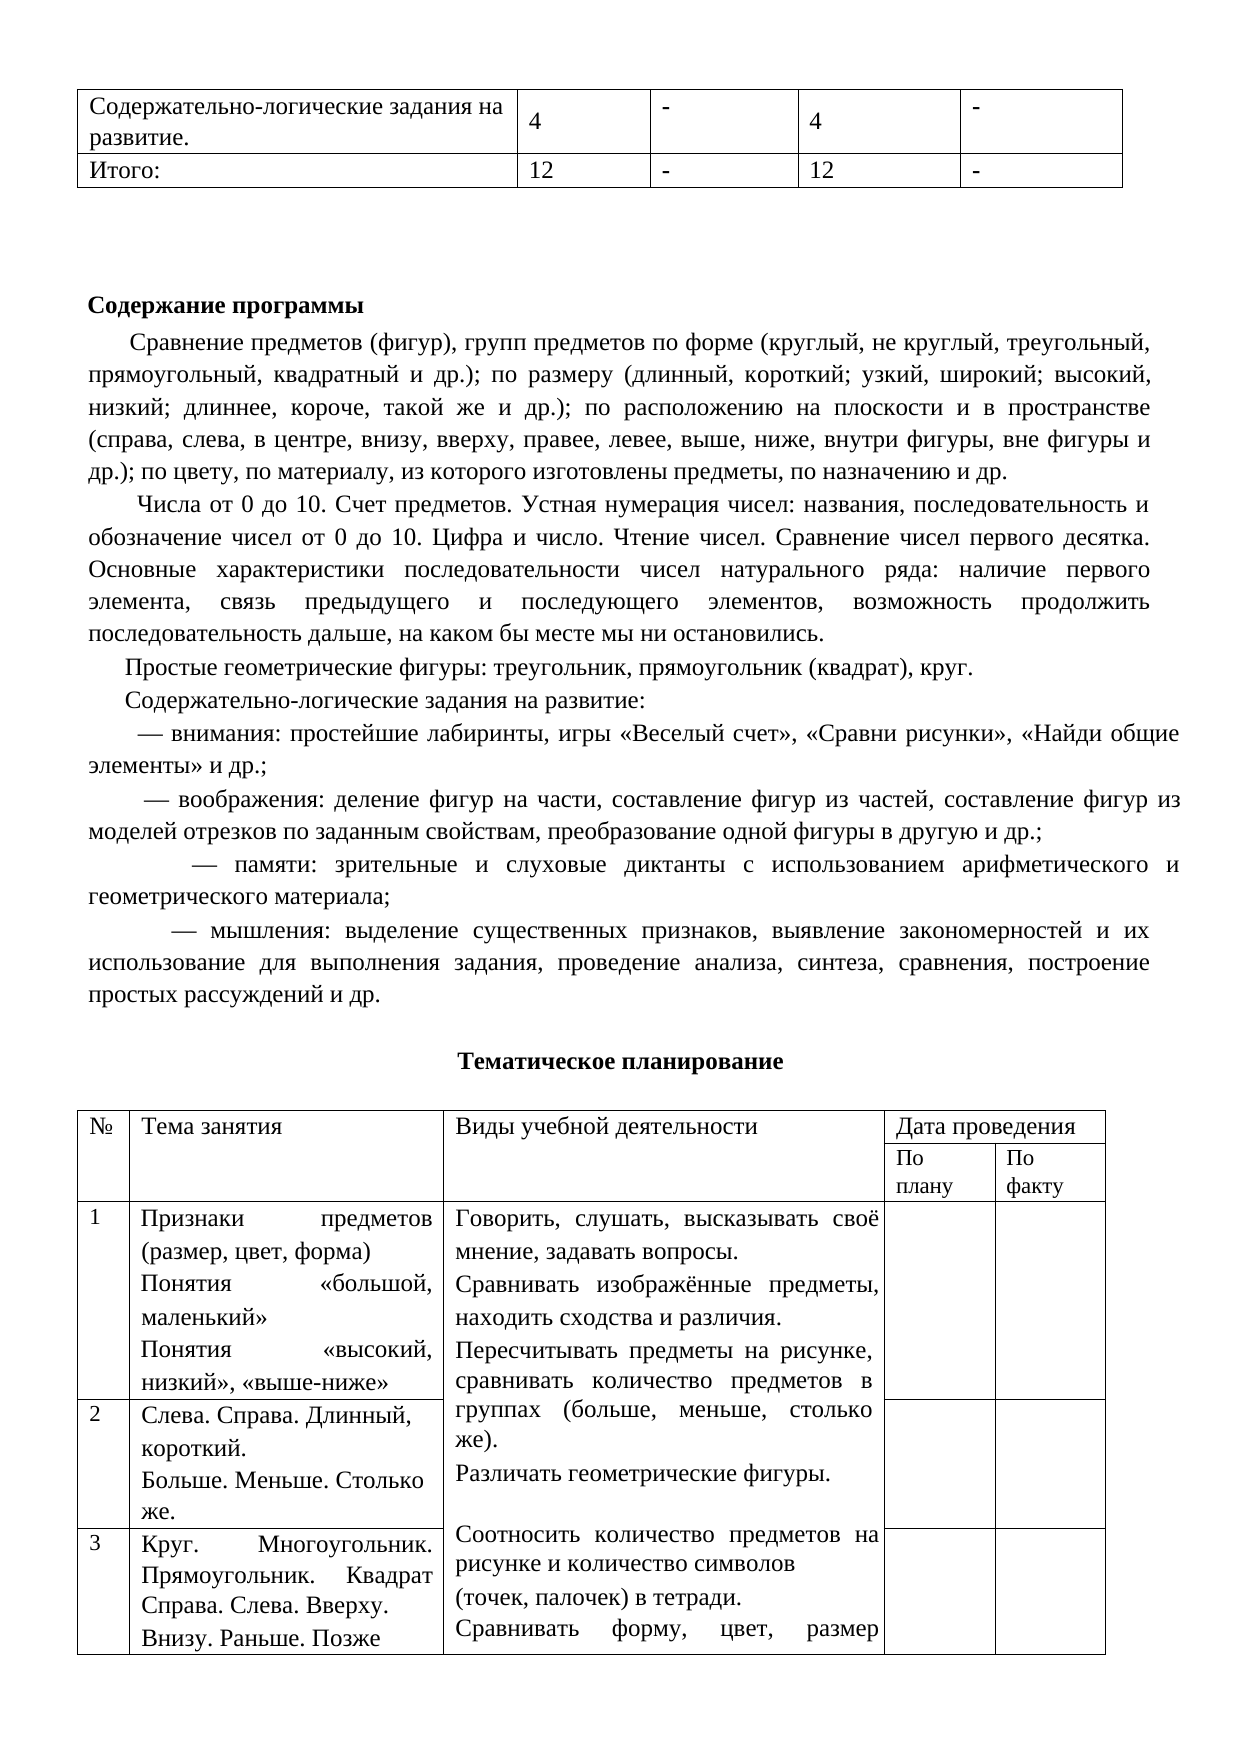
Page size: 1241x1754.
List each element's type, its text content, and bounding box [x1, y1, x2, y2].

table_cell Круг. Многоугольник. Прямоугольник. Квадрат Справа. Слева. Вверху. Внизу. Раньше. Позже [130, 1529, 443, 1654]
table_cell [885, 1400, 995, 1527]
table_cell Признаки предметов (размер, цвет, форма) Понятия «большой, маленький» Понятия «высокий, низкий», «выше-ниже» [130, 1202, 443, 1398]
subtitle Содержание программы [87, 290, 1181, 319]
table_header Тема занятия [130, 1111, 443, 1201]
table_cell 4 [518, 90, 650, 153]
table_cell 3 [78, 1529, 129, 1654]
table_cell - [961, 90, 1122, 153]
text Сравнение предметов (фигур), групп предметов по форме (круглый, не круглый, треугольный, прямоугольный, квадратный и др.); по размеру (длинный, короткий; узкий, широкий; высокий, низкий; длиннее, короче, такой же и др.); по расположению на плоскости и в пространстве (справа, слева, в центре, внизу, вверху, правее, левее, выше, ниже, внутри фигуры, вне фигуры и др.); по цвету, по материалу, из которого изготовлены предметы, по назначению и др. [87, 327, 1152, 485]
table_cell Говорить, слушать, высказывать своё мнение, задавать вопросы. Сравнивать изображённые предметы, находить сходства и различия. Пересчитывать предметы на рисунке, сравнивать количество предметов в группах (больше, меньше, столько же). Различать геометрические фигуры. Соотносить количество предметов на рисунке и количество символов (точек, палочек) в тетради. Сравнивать форму, цвет, размер изображённых предметов. Упорядочивать изображённые предметы по размеру. Соотносить названия чисел с количеством предметов и с цифрами. [444, 1202, 884, 1654]
table_cell [996, 1400, 1105, 1527]
table_cell - [651, 90, 798, 153]
text Числа от 0 до 10. Счет предметов. Устная нумерация чисел: названия, последовательность и обозначение чисел от 0 до 10. Цифра и число. Чтение чисел. Сравнение чисел первого десятка. Основные характеристики последовательности чисел натурального ряда: наличие первого элемента, связь предыдущего и последующего элементов, возможность продолжить последовательность дальше, на каком бы месте мы ни остановились. [87, 489, 1151, 647]
text — воображения: деление фигур на части, составление фигур из частей, составление фигур из моделей отрезков по заданным свойствам, преобразование одной фигуры в другую и др.; [87, 784, 1182, 845]
table_cell [885, 1202, 995, 1398]
table_cell 12 [799, 154, 960, 187]
table_cell По плану [885, 1144, 995, 1201]
table_header № [78, 1111, 129, 1201]
table_cell По факту [996, 1144, 1105, 1201]
table_cell - [651, 154, 798, 187]
table_cell [885, 1529, 995, 1654]
table_cell 4 [799, 90, 960, 153]
table_cell Содержательно-логические задания на развитие. [78, 90, 517, 153]
text — внимания: простейшие лабиринты, игры «Веселый счет», «Сравни рисунки», «Найди общие элементы» и др.; [87, 718, 1182, 779]
text — памяти: зрительные и слуховые диктанты с использованием арифметического и геометрического материала; [87, 849, 1182, 910]
subtitle Тематическое планирование [119, 1046, 1122, 1075]
text Содержательно-логические задания на развитие: [87, 685, 1182, 714]
table_cell [996, 1202, 1105, 1398]
table_cell [996, 1529, 1105, 1654]
table_cell 2 [78, 1400, 129, 1527]
table_cell - [961, 154, 1122, 187]
table_cell Итого: [78, 154, 517, 187]
table_cell Слева. Справа. Длинный, короткий. Больше. Меньше. Столько же. [130, 1400, 443, 1527]
table_cell 1 [78, 1202, 129, 1398]
table_header Виды учебной деятельности [444, 1111, 884, 1201]
table_header Дата проведения [885, 1111, 1105, 1142]
table_cell 12 [518, 154, 650, 187]
text Простые геометрические фигуры: треугольник, прямоугольник (квадрат), круг. [87, 652, 1182, 680]
text — мышления: выделение существенных признаков, выявление закономерностей и их использование для выполнения задания, проведение анализа, синтеза, сравнения, построение простых рассуждений и др. [87, 915, 1151, 1008]
